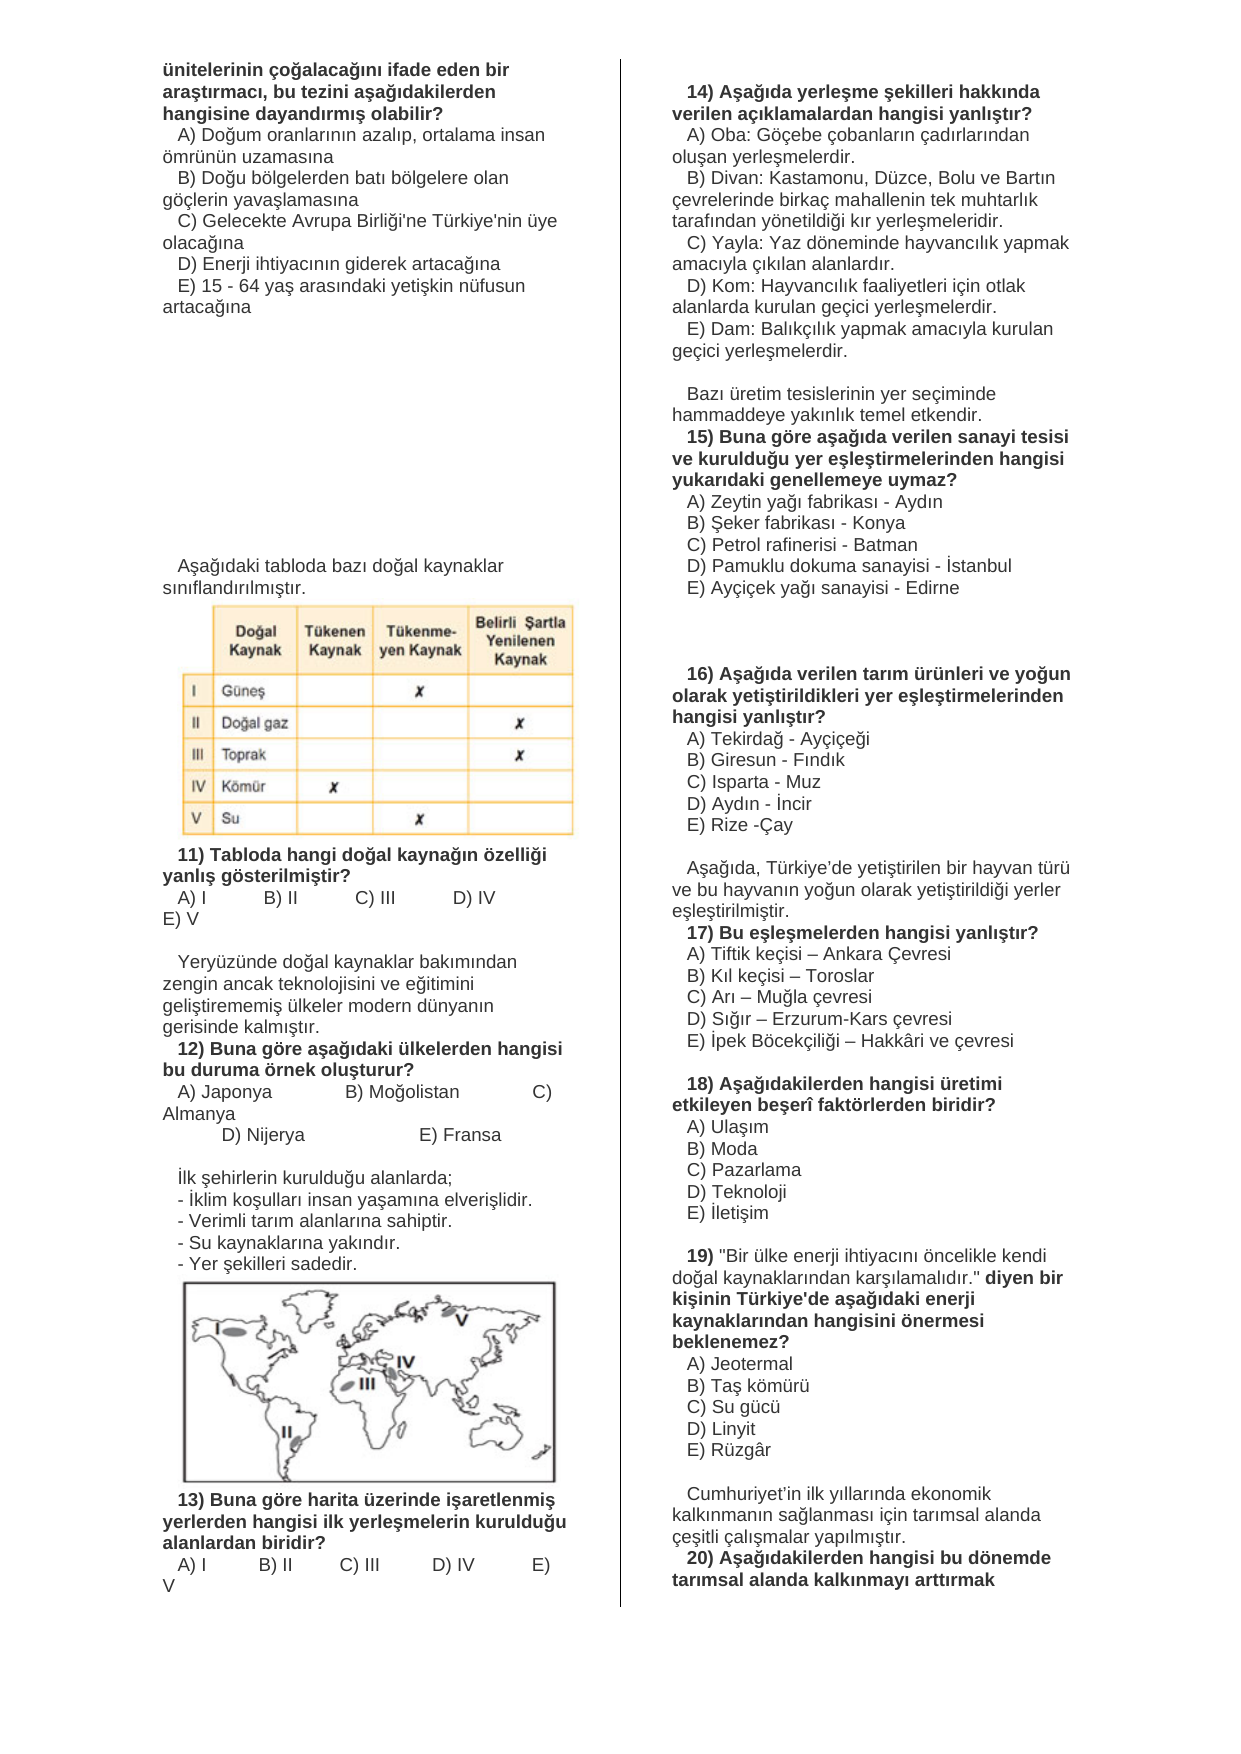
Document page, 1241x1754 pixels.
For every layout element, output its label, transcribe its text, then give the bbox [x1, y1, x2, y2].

text B) Doğu bölgelerden batı bölgelere olan göçlerin yavaşlamasına [162, 167, 568, 210]
text D) Enerji ihtiyacının giderek artacağına [162, 253, 568, 275]
text 19) "Bir ülke enerji ihtiyacını öncelikle kendi doğal kaynaklarından karşılamalıdır." diyen bir kişinin Türkiye'de aşağıdaki enerji kaynaklarından hangisini önermesi beklenemez? [672, 1245, 1078, 1353]
text A) Doğum oranlarının azalıp, ortalama insan ömrünün uzamasına [162, 124, 568, 167]
text E) İpek Böcekçiliği – Hakkâri ve çevresi [672, 1029, 1078, 1051]
text A) Tekirdağ - Ayçiçeği [672, 728, 1078, 749]
text Yeryüzünde doğal kaynaklar bakımından zengin ancak teknolojisini ve eğitimini geliştirememiş ülkeler modern dünyanın gerisinde kalmıştır. [162, 951, 568, 1038]
text C) Pazarlama [672, 1159, 1078, 1180]
text - Yer şekilleri sadedir. [162, 1253, 568, 1275]
text B) Giresun - Fındık [672, 749, 1078, 771]
text A) Zeytin yağı fabrikası - Aydın [672, 490, 1078, 512]
picture [177, 598, 585, 844]
text E) Rüzgâr [672, 1439, 1078, 1461]
text C) Gelecekte Avrupa Birliği'ne Türkiye'nin üye olacağına [162, 210, 568, 253]
text E) 15 - 64 yaş arasındaki yetişkin nüfusun artacağına [162, 275, 568, 318]
text B) Moda [672, 1137, 1078, 1159]
text A) Ulaşım [672, 1116, 1078, 1137]
text C) Arı – Muğla çevresi [672, 986, 1078, 1008]
text A) I B) II C) III D) IV E) V [162, 1553, 568, 1597]
text 16) Aşağıda verilen tarım ürünleri ve yoğun olarak yetiştirildikleri yer eşleştirmelerinden hangisi yanlıştır? [672, 663, 1078, 728]
text 17) Bu eşleşmelerden hangisi yanlıştır? [672, 922, 1078, 943]
text E) İletişim [672, 1202, 1078, 1223]
text C) Isparta - Muz [672, 771, 1078, 792]
text A) Jeotermal [672, 1353, 1078, 1374]
text C) Petrol rafinerisi - Batman [672, 533, 1078, 555]
text C) Su gücü [672, 1396, 1078, 1418]
text E) Dam: Balıkçılık yapmak amacıyla kurulan geçici yerleşmelerdir. [672, 318, 1078, 361]
text İlk şehirlerin kurulduğu alanlarda; [162, 1167, 568, 1188]
text C) Yayla: Yaz döneminde hayvancılık yapmak amacıyla çıkılan alanlardır. [672, 232, 1078, 275]
text Aşağıdaki tabloda bazı doğal kaynaklar sınıflandırılmıştır. [162, 555, 568, 598]
text 20) Aşağıdakilerden hangisi bu dönemde tarımsal alanda kalkınmayı arttırmak amacıyla alınan önlemler arasında gösterilemez? [672, 1547, 1078, 1590]
text 11) Tabloda hangi doğal kaynağın özelliği yanlış gösterilmiştir? [162, 843, 568, 887]
text D) Nijerya E) Fransa [162, 1124, 568, 1145]
text 15) Buna göre aşağıda verilen sanayi tesisi ve kurulduğu yer eşleştirmelerinden hangisi yukarıdaki genellemeye uymaz? [672, 426, 1078, 490]
text D) Kom: Hayvancılık faaliyetleri için otlak alanlarda kurulan geçici yerleşmelerdir. [672, 275, 1078, 318]
text - İklim koşulları insan yaşamına elverişlidir. [162, 1188, 568, 1210]
text Bazı üretim tesislerinin yer seçiminde hammaddeye yakınlık temel etkendir. [672, 383, 1078, 426]
text A) I B) II C) III D) IV E) V [162, 887, 568, 930]
text E) Rize -Çay [672, 814, 1078, 835]
text D) Aydın - İncir [672, 792, 1078, 814]
text E) Ayçiçek yağı sanayisi - Edirne [672, 577, 1078, 598]
text 13) Buna göre harita üzerinde işaretlenmiş yerlerden hangisi ilk yerleşmelerin kurulduğu alanlardan biridir? [162, 1489, 568, 1553]
text A) Japonya B) Moğolistan C) Almanya [162, 1081, 568, 1124]
text D) Sığır – Erzurum-Kars çevresi [672, 1008, 1078, 1029]
text - Verimli tarım alanlarına sahiptir. [162, 1210, 568, 1232]
text B) Kıl keçisi – Toroslar [672, 965, 1078, 986]
text B) Şeker fabrikası - Konya [672, 512, 1078, 533]
text A) Tiftik keçisi – Ankara Çevresi [672, 943, 1078, 965]
text - Su kaynaklarına yakındır. [162, 1232, 568, 1253]
text D) Pamuklu dokuma sanayisi - İstanbul [672, 555, 1078, 577]
picture [177, 1274, 561, 1489]
text 14) Aşağıda yerleşme şekilleri hakkında verilen açıklamalardan hangisi yanlıştır? [672, 81, 1078, 124]
text 18) Aşağıdakilerden hangisi üretimi etkileyen beşerî faktörlerden biridir? [672, 1073, 1078, 1116]
text A) Oba: Göçebe çobanların çadırlarından oluşan yerleşmelerdir. [672, 124, 1078, 167]
text 12) Buna göre aşağıdaki ülkelerden hangisi bu duruma örnek oluşturur? [162, 1038, 568, 1081]
text Cumhuriyet’in ilk yıllarında ekonomik kalkınmanın sağlanması için tarımsal alanda çeşitli çalışmalar yapılmıştır. [672, 1482, 1078, 1547]
text B) Taş kömürü [672, 1374, 1078, 1396]
text D) Linyit [672, 1418, 1078, 1439]
text D) Teknoloji [672, 1180, 1078, 1202]
text Aşağıda, Türkiye’de yetiştirilen bir hayvan türü ve bu hayvanın yoğun olarak yetiştirildiği yerler eşleştirilmiştir. [672, 857, 1078, 922]
text B) Divan: Kastamonu, Düzce, Bolu ve Bartın çevrelerinde birkaç mahallenin tek muhtarlık tarafından yönetildiği kır yerleşmeleridir. [672, 167, 1078, 232]
